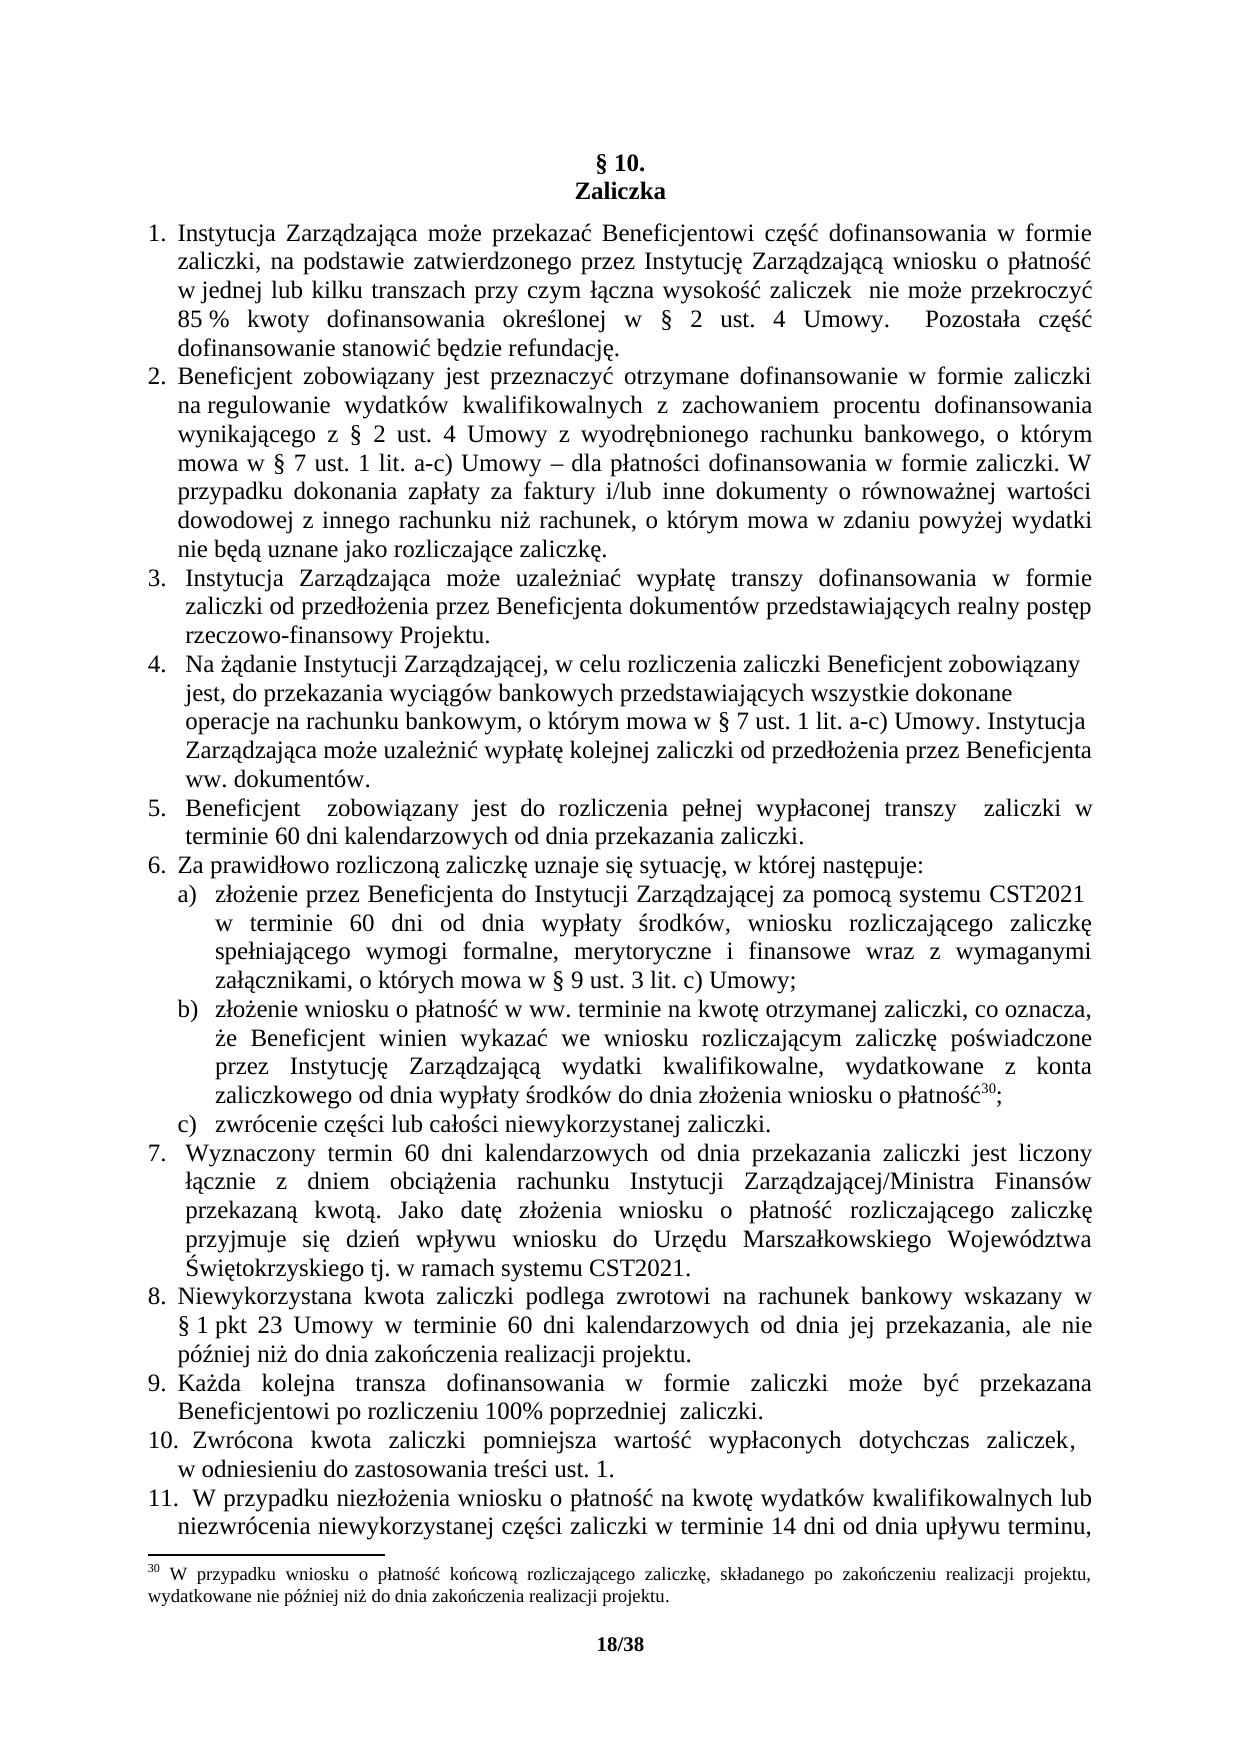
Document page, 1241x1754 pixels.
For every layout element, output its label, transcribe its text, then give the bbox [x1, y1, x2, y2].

list Instytucja Zarządzająca może przekazać Beneficjentowi część dofinansowania w formie zaliczki, na podstawie zatwierdzonego przez Instytucję Zarządzającą wniosku o płatność w jednej lub kilku transzach przy czym łączna wysokość zaliczek nie może przekroczyć 85 % kwoty dofinansowania określonej w § 2 ust. 4 Umowy. Pozostała część dofinansowanie stanowić będzie refundację. [148, 218, 1093, 361]
list Niewykorzystana kwota zaliczki podlega zwrotowi na rachunek bankowy wskazany w § 1 pkt 23 Umowy w terminie 60 dni kalendarzowych od dnia jej przekazania, ale nie później niż do dnia zakończenia realizacji projektu. [148, 1281, 1093, 1368]
list Na żądanie Instytucji Zarządzającej, w celu rozliczenia zaliczki Beneficjent zobowiązany jest, do przekazania wyciągów bankowych przedstawiających wszystkie dokonane operacje na rachunku bankowym, o którym mowa w § 7 ust. 1 lit. a-c) Umowy. Instytucja Zarządzająca może uzależnić wypłatę kolejnej zaliczki od przedłożenia przez Beneficjenta ww. dokumentów. [148, 649, 1093, 793]
list Beneficjent zobowiązany jest przeznaczyć otrzymane dofinansowanie w formie zaliczki na regulowanie wydatków kwalifikowalnych z zachowaniem procentu dofinansowania wynikającego z § 2 ust. 4 Umowy z wyodrębnionego rachunku bankowego, o którym mowa w § 7 ust. 1 lit. a-c) Umowy – dla płatności dofinansowania w formie zaliczki. W przypadku dokonania zapłaty za faktury i/lub inne dokumenty o równoważnej wartości dowodowej z innego rachunku niż rachunek, o którym mowa w zdaniu powyżej wydatki nie będą uznane jako rozliczające zaliczkę. [148, 361, 1093, 563]
list Beneficjent zobowiązany jest do rozliczenia pełnej wypłaconej transzy zaliczki w terminie 60 dni kalendarzowych od dnia przekazania zaliczki. [148, 793, 1093, 850]
list Zwrócona kwota zaliczki pomniejsza wartość wypłaconych dotychczas zaliczek, w odniesieniu do zastosowania treści ust. 1. [148, 1425, 1093, 1483]
list Każda kolejna transza dofinansowania w formie zaliczki może być przekazana Beneficjentowi po rozliczeniu 100% poprzedniej zaliczki. [148, 1368, 1093, 1425]
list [148, 1483, 1093, 1540]
list złożenie wniosku o płatność w ww. terminie na kwotę otrzymanej zaliczki, co oznacza, że Beneficjent winien wykazać we wniosku rozliczającym zaliczkę poświadczone przez Instytucję Zarządzającą wydatki kwalifikowalne, wydatkowane z konta zaliczkowego od dnia wypłaty środków do dnia złożenia wniosku o płatność; [177, 994, 1093, 1109]
list zwrócenie części lub całości niewykorzystanej zaliczki. [177, 1109, 1093, 1138]
text § 10. Zaliczka [148, 148, 1093, 205]
list Instytucja Zarządzająca może uzależniać wypłatę transzy dofinansowania w formie zaliczki od przedłożenia przez Beneficjenta dokumentów przedstawiających realny postęp rzeczowo-finansowy Projektu. [148, 563, 1093, 649]
list Wyznaczony termin 60 dni kalendarzowych od dnia przekazania zaliczki jest liczony łącznie z dniem obciążenia rachunku Instytucji Zarządzającej/Ministra Finansów przekazaną kwotą. Jako datę złożenia wniosku o płatność rozliczającego zaliczkę przyjmuje się dzień wpływu wniosku do Urzędu Marszałkowskiego Województwa Świętokrzyskiego tj. w ramach systemu CST2021. [148, 1138, 1093, 1281]
list złożenie przez Beneficjenta do Instytucji Zarządzającej za pomocą systemu CST2021 w terminie 60 dni od dnia wypłaty środków, wniosku rozliczającego zaliczkę spełniającego wymogi formalne, merytoryczne i finansowe wraz z wymaganymi załącznikami, o których mowa w § 9 ust. 3 lit. c) Umowy; [177, 879, 1093, 994]
list Za prawidłowo rozliczoną zaliczkę uznaje się sytuację, w której następuje: [148, 850, 1093, 879]
